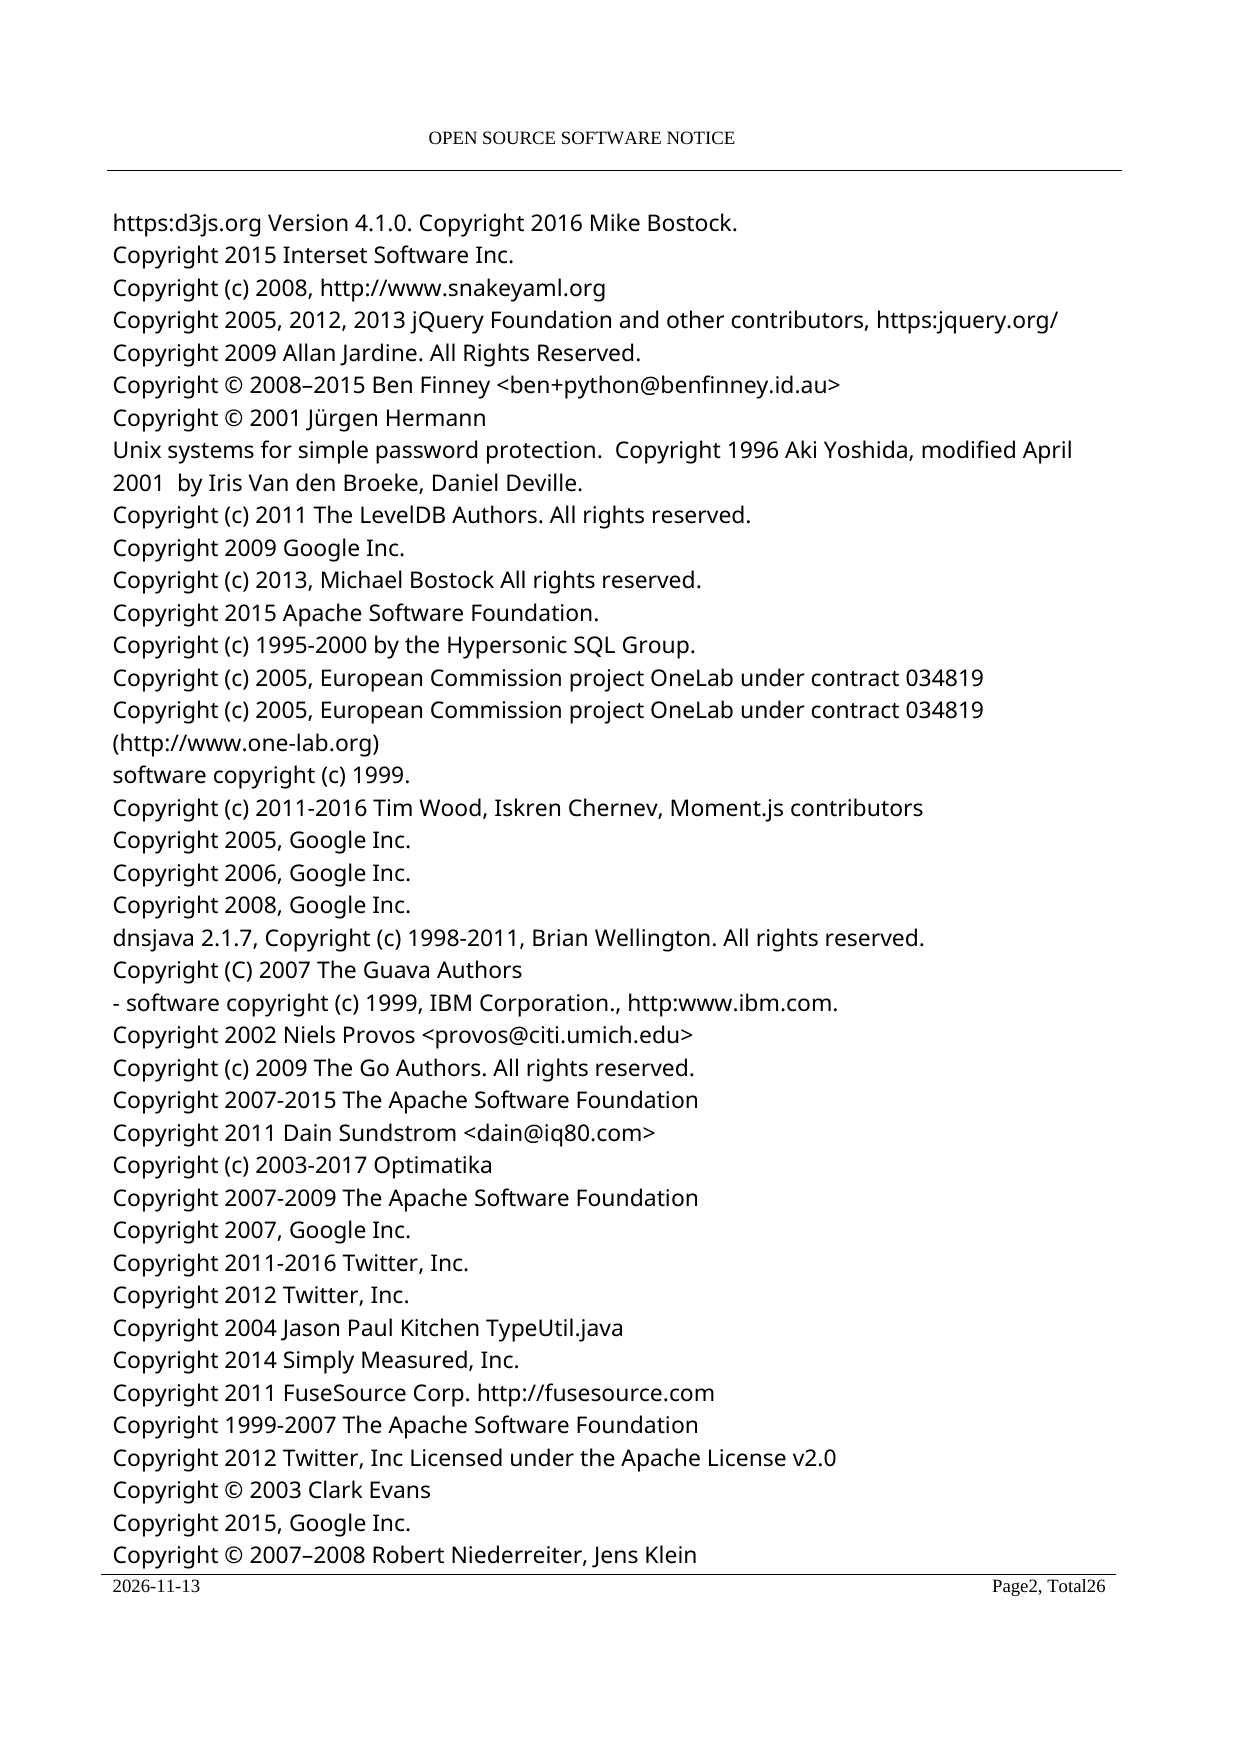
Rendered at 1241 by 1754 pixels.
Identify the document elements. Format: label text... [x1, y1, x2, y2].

text Copyright (C) 2007 The Guava Authors [112, 954, 1128, 986]
text Copyright © 2008–2015 Ben Finney <ben+python@benfinney.id.au> [112, 369, 1128, 401]
text Copyright 2002 Niels Provos <provos@citi.umich.edu> [112, 1019, 1128, 1051]
text Copyright 2012 Twitter, Inc Licensed under the Apache License v2.0 [112, 1441, 1128, 1474]
text Copyright 2015, Google Inc. [112, 1506, 1128, 1539]
text https:d3js.org Version 4.1.0. Copyright 2016 Mike Bostock. [112, 206, 1128, 239]
text - software copyright (c) 1999, IBM Corporation., http:www.ibm.com. [112, 986, 1128, 1019]
text Copyright (c) 2011-2016 Tim Wood, Iskren Chernev, Moment.js contributors [112, 791, 1128, 824]
text Copyright 1999-2007 The Apache Software Foundation [112, 1409, 1128, 1441]
text Copyright 2007-2015 The Apache Software Foundation [112, 1084, 1128, 1116]
text Copyright 2004 Jason Paul Kitchen TypeUtil.java [112, 1311, 1128, 1344]
text Copyright © 2007–2008 Robert Niederreiter, Jens Klein [112, 1539, 1128, 1571]
text Copyright 2012 Twitter, Inc. [112, 1279, 1128, 1311]
text Copyright 2006, Google Inc. [112, 856, 1128, 889]
text Copyright (c) 2005, European Commission project OneLab under contract 034819 [112, 661, 1128, 694]
text Copyright (c) 2011 The LevelDB Authors. All rights reserved. [112, 499, 1128, 531]
text Copyright (c) 2013, Michael Bostock All rights reserved. [112, 564, 1128, 596]
text Copyright (c) 2008, http://www.snakeyaml.org [112, 271, 1128, 304]
text Copyright 2011 Dain Sundstrom <dain@iq80.com> [112, 1116, 1128, 1149]
text software copyright (c) 1999. [112, 759, 1128, 791]
text dnsjava 2.1.7, Copyright (c) 1998-2011, Brian Wellington. All rights reserved. [112, 921, 1128, 954]
text Copyright (c) 1995-2000 by the Hypersonic SQL Group. [112, 629, 1128, 661]
text Copyright 2009 Google Inc. [112, 531, 1128, 564]
text Copyright © 2001 Jürgen Hermann [112, 401, 1128, 434]
text Copyright 2011-2016 Twitter, Inc. [112, 1246, 1128, 1279]
text Copyright 2005, Google Inc. [112, 824, 1128, 856]
text Copyright 2011 FuseSource Corp. http://fusesource.com [112, 1376, 1128, 1409]
text Copyright 2007, Google Inc. [112, 1214, 1128, 1246]
text Copyright 2007-2009 The Apache Software Foundation [112, 1181, 1128, 1214]
text Copyright (c) 2009 The Go Authors. All rights reserved. [112, 1051, 1128, 1084]
text Copyright 2005, 2012, 2013 jQuery Foundation and other contributors, https:jquery.org/ [112, 304, 1128, 336]
text Unix systems for simple password protection. Copyright 1996 Aki Yoshida, modified April 2001 by Iris Van den Broeke, Daniel Deville. [112, 434, 1128, 499]
text Copyright © 2003 Clark Evans [112, 1474, 1128, 1506]
text Copyright 2015 Interset Software Inc. [112, 239, 1128, 271]
text Copyright 2015 Apache Software Foundation. [112, 596, 1128, 629]
text Copyright (c) 2003-2017 Optimatika [112, 1149, 1128, 1181]
text Copyright (c) 2005, European Commission project OneLab under contract 034819 (http://www.one-lab.org) [112, 694, 1128, 759]
text Copyright 2009 Allan Jardine. All Rights Reserved. [112, 336, 1128, 369]
text Copyright 2008, Google Inc. [112, 889, 1128, 921]
text Copyright 2014 Simply Measured, Inc. [112, 1344, 1128, 1376]
